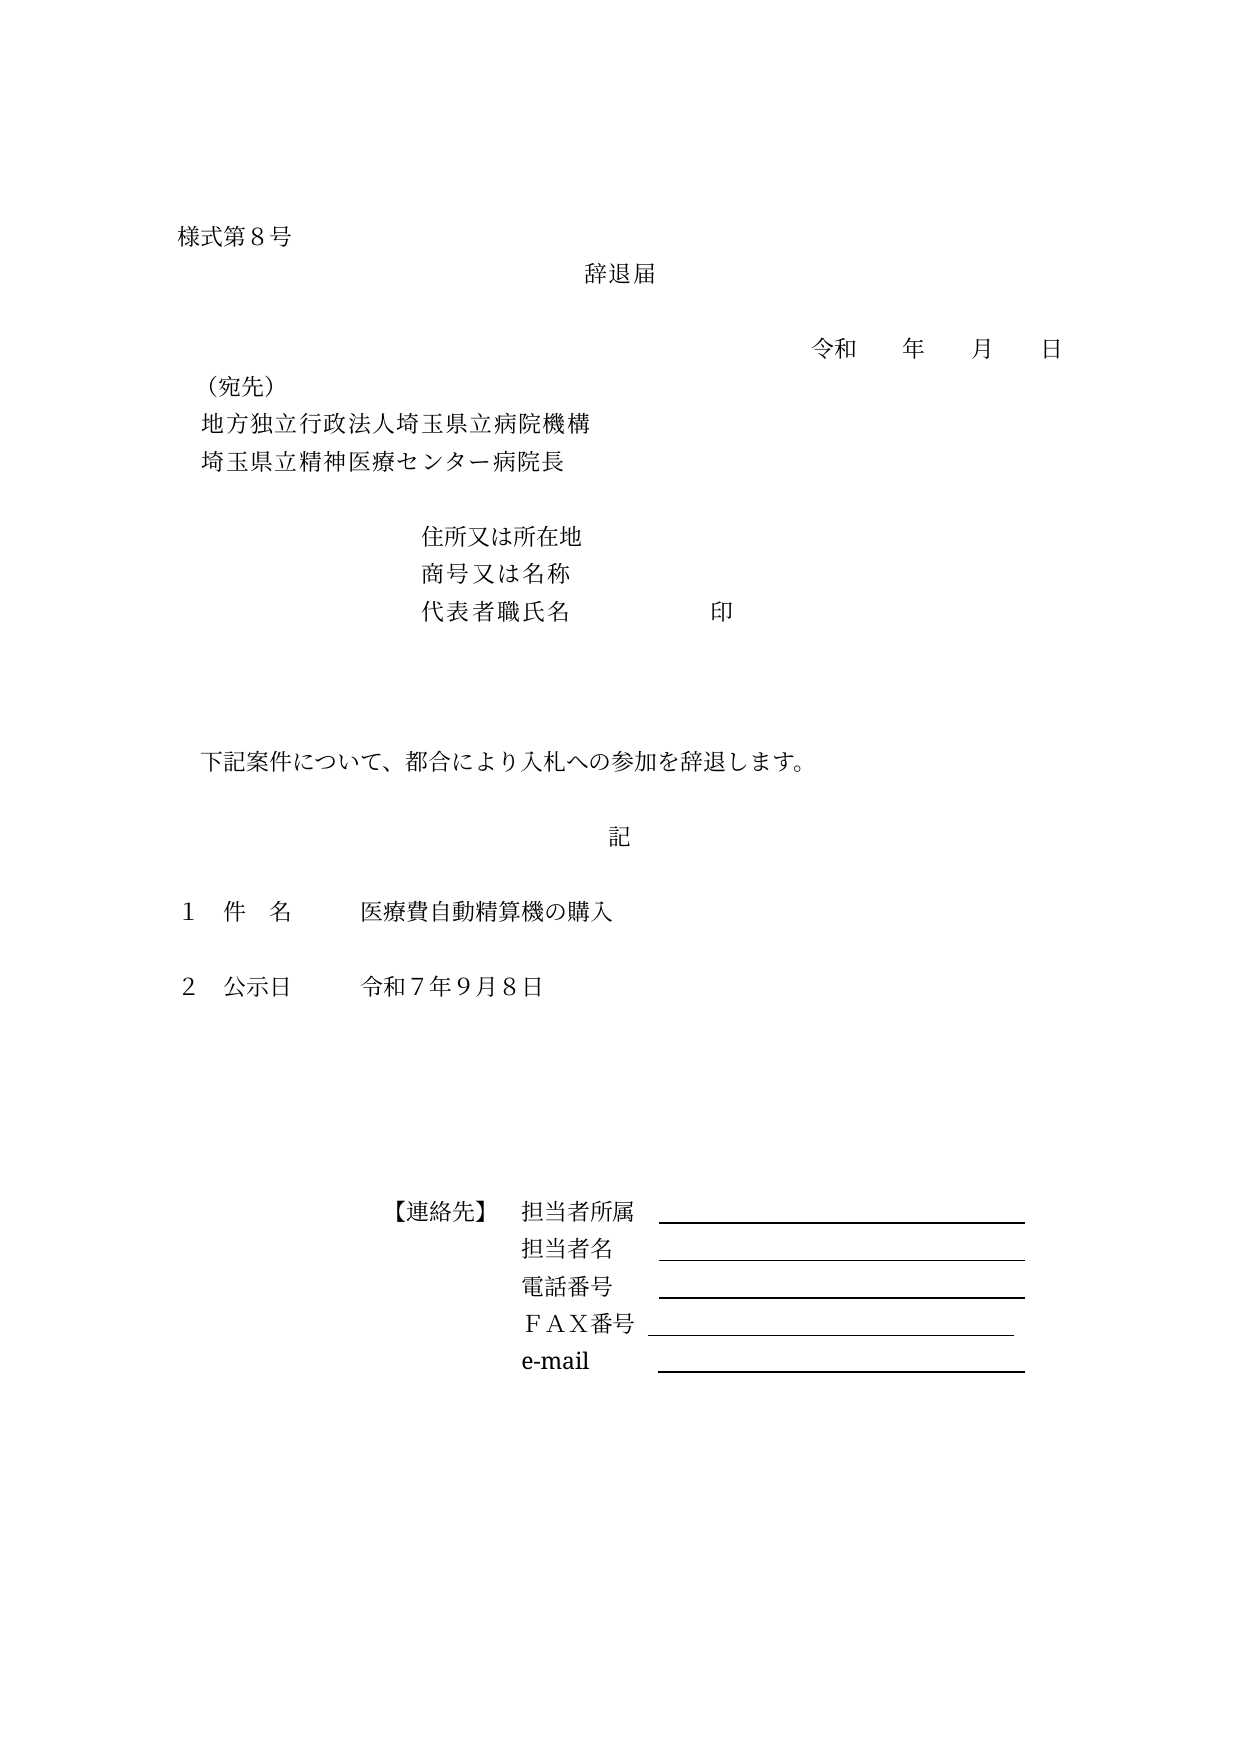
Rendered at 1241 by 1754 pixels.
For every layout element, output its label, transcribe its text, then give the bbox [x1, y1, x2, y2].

text 電話番号 [177, 1267, 1063, 1304]
text 様式第８号 [177, 217, 1063, 254]
text １ 件 名 医療費自動精算機の購入 [177, 892, 1063, 929]
text e-mail [177, 1342, 1037, 1379]
text 下記案件について、都合により入札への参加を辞退します。 [177, 742, 1063, 779]
text ２ 公示日 令和７年９月８日 [177, 967, 1063, 1004]
text 【連絡先】 担当者所属 [177, 1192, 1063, 1229]
text 埼玉県立精神医療センター病院長 [177, 442, 1063, 479]
text 住所又は所在地 [177, 517, 1063, 554]
text 担当者名 [177, 1229, 1063, 1267]
text 地方独立行政法人埼玉県立病院機構 [177, 404, 1063, 442]
text ＦＡＸ番号 [177, 1304, 1037, 1342]
text 商号又は名称 [177, 554, 1063, 592]
text 記 [177, 817, 1063, 854]
text （宛先） [177, 367, 1063, 404]
text 辞退届 [177, 254, 1063, 292]
text 令和 年 月 日 [177, 329, 1063, 367]
text 代表者職氏名 印 [177, 592, 1063, 629]
